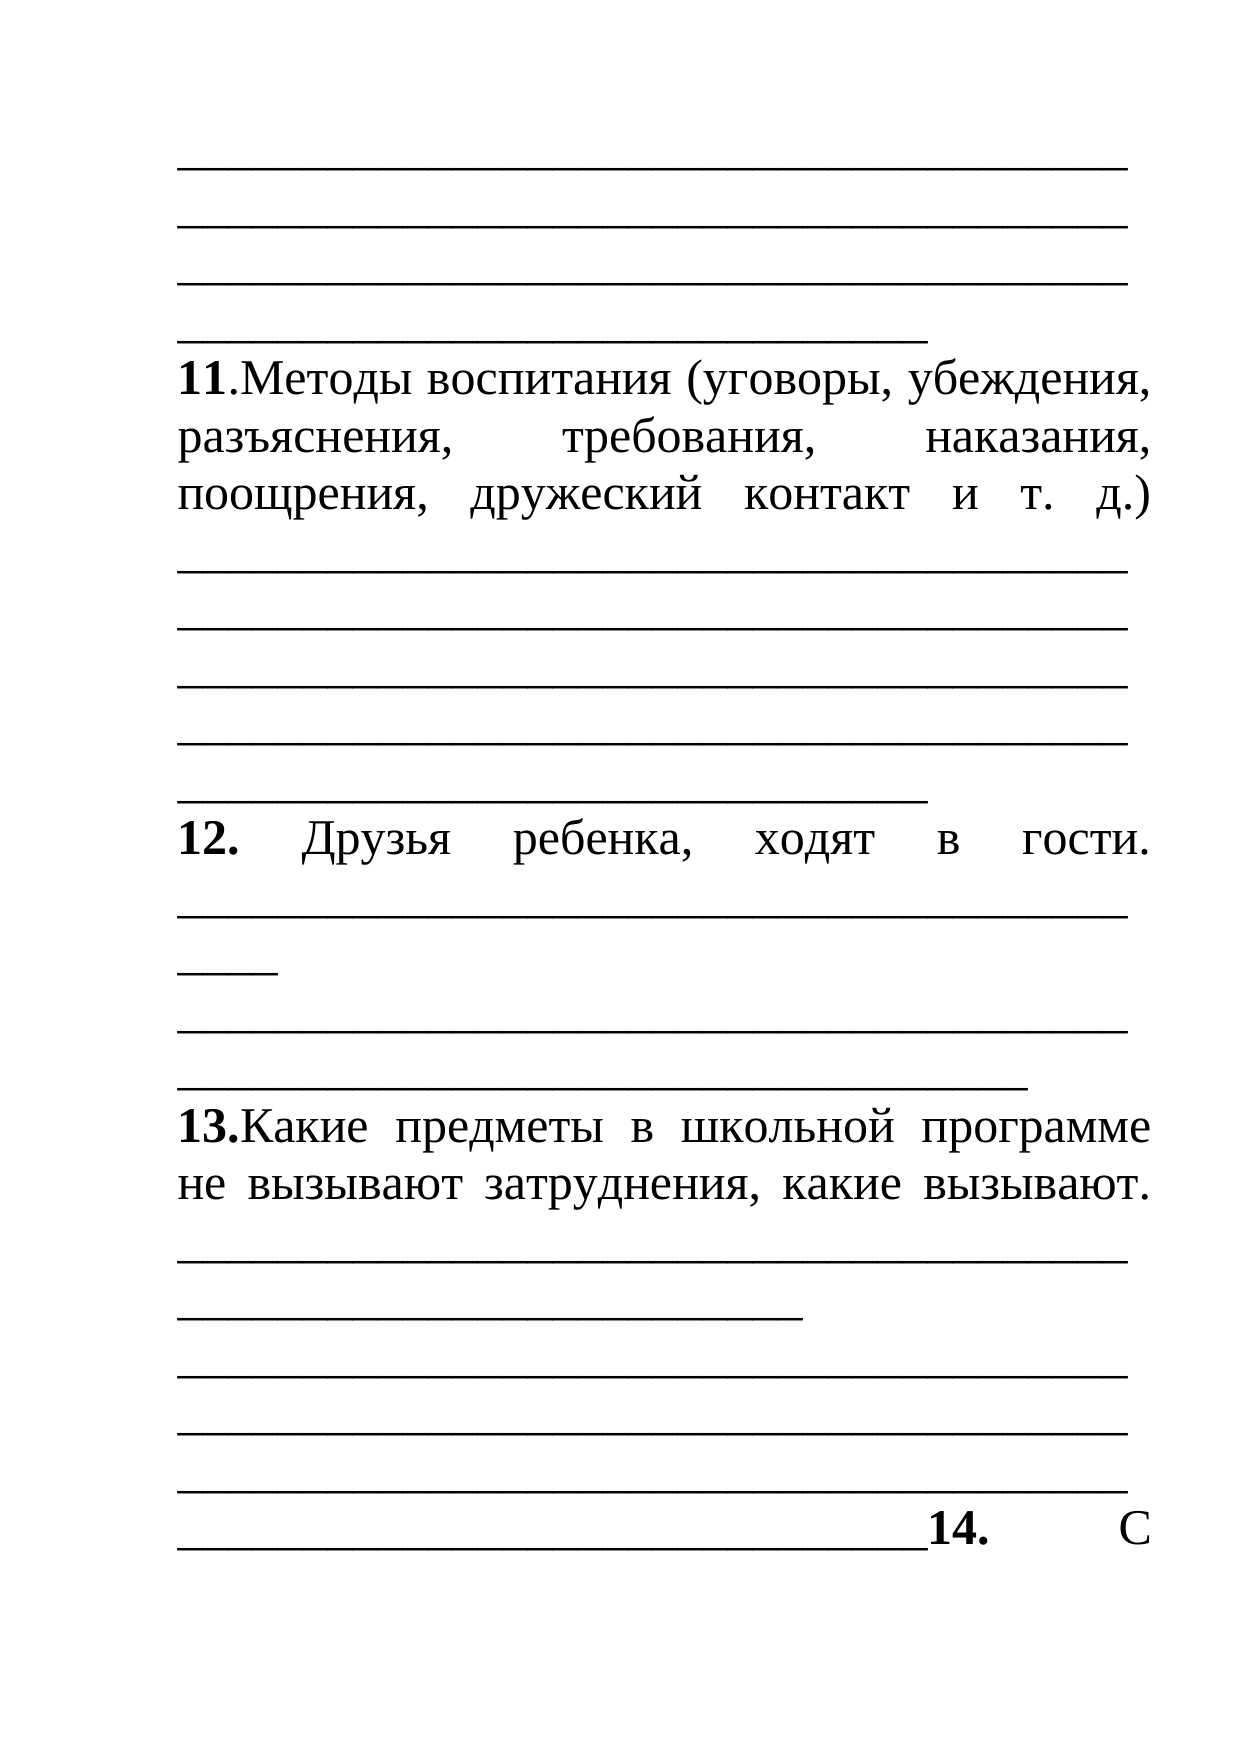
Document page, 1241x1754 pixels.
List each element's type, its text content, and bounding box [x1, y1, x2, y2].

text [177, 118, 1152, 348]
text ________________________________________________________________________________________________________________________________________________ [177, 578, 1152, 808]
text ________________________________________________________________________ [177, 981, 1152, 1096]
text 11.Методы воспитания (уговоры, убеждения, разъяснения, требования, наказания, поощрения, дружеский контакт и т. д.) ______________________________________ [177, 348, 1152, 578]
text 12. Друзья ребенка, ходят в гости. __________________________________________ [177, 808, 1152, 981]
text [177, 1326, 1152, 1556]
text 13.Какие предметы в школьной программе не вызывают затруднения, какие вызывают. _______________________________________________________________ [177, 1096, 1152, 1326]
